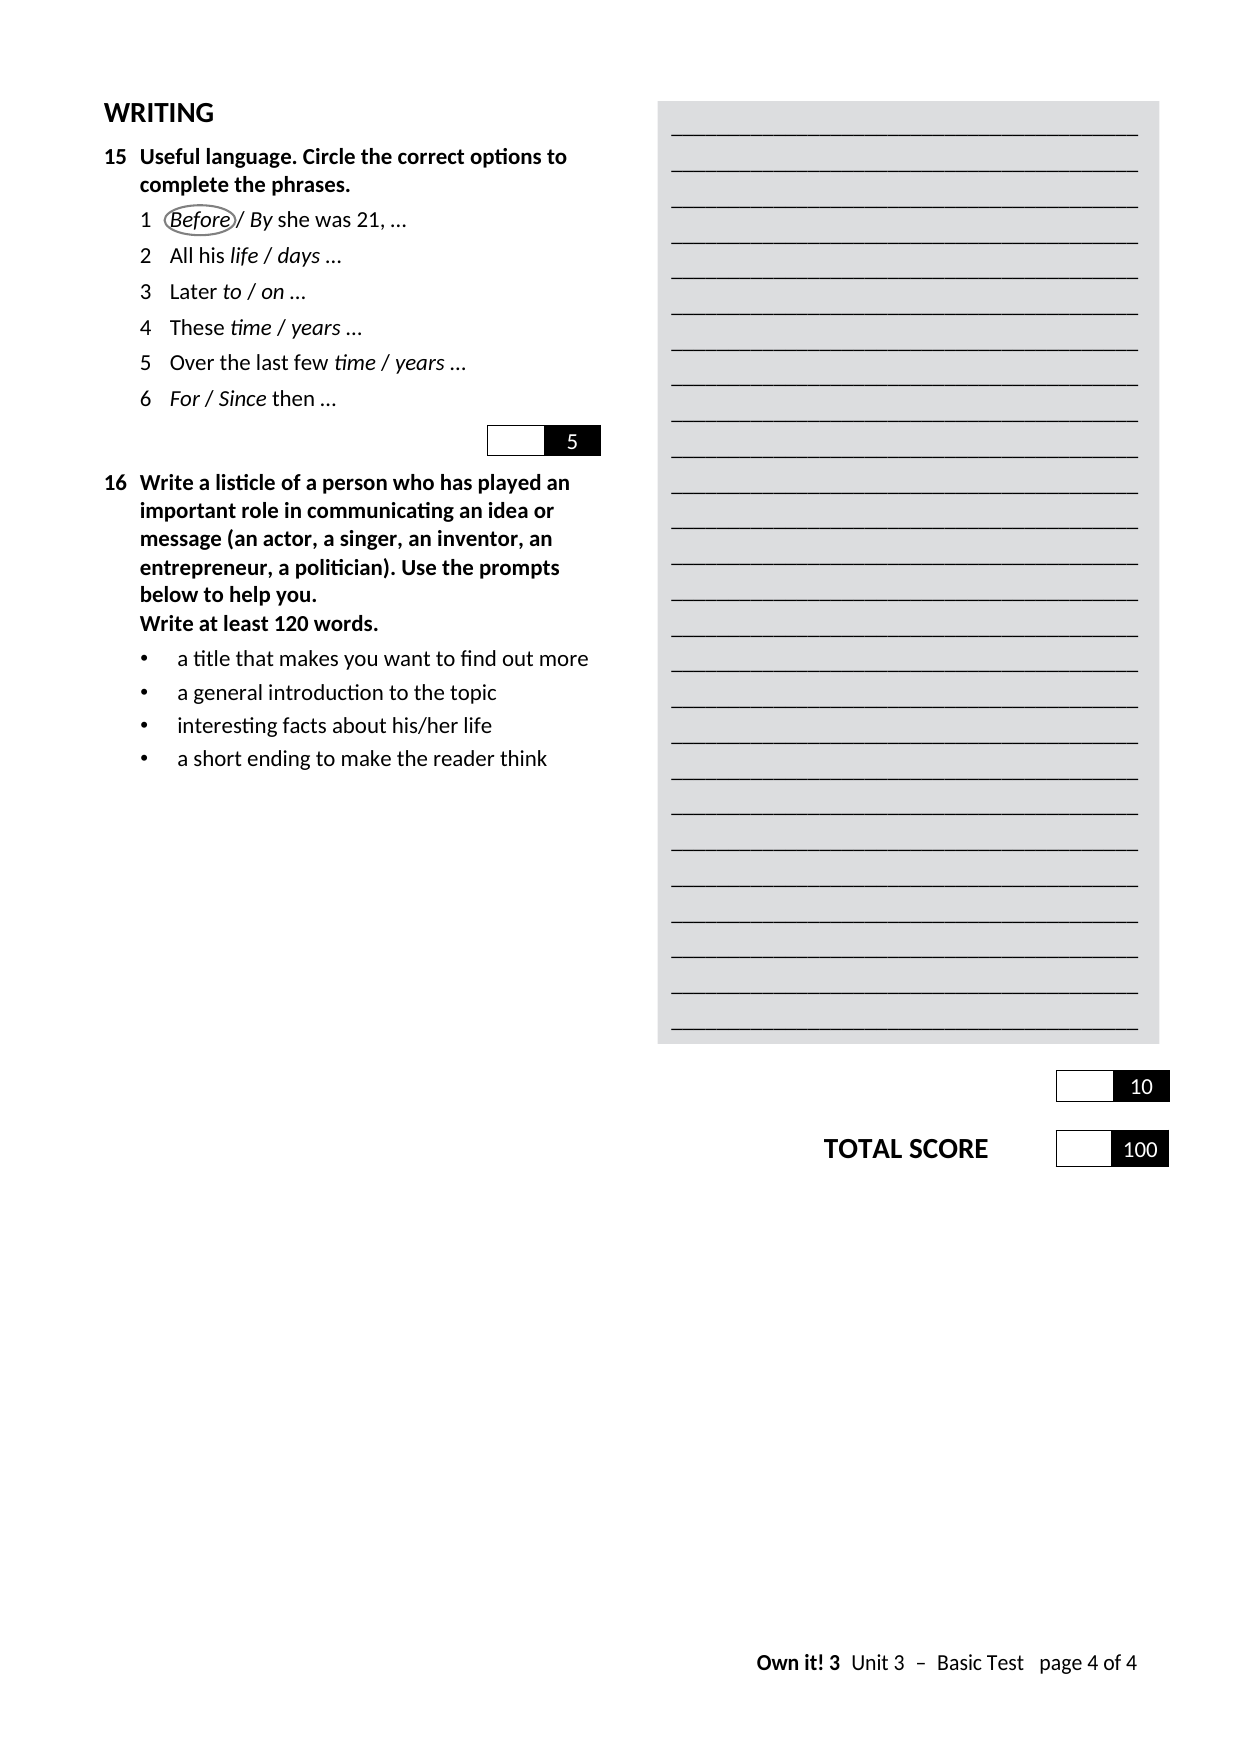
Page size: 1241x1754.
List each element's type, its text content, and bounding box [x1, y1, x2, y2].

text _________________________________________ [671, 571, 1141, 604]
text _________________________________________ [671, 821, 1141, 854]
text _________________________________________ [671, 321, 1141, 354]
text _________________________________________ [671, 642, 1141, 676]
text _________________________________________ [671, 928, 1141, 961]
text _________________________________________ [671, 535, 1141, 568]
list interesting facts about his/her life [139, 706, 610, 739]
text 6 For / Since then … [139, 379, 610, 412]
table_header 10 [1114, 1071, 1169, 1101]
text _________________________________________ [671, 356, 1141, 390]
text WRITING [103, 94, 606, 129]
text _________________________________________ [671, 857, 1141, 890]
text _________________________________________ [671, 499, 1141, 533]
table_header [1057, 1071, 1113, 1101]
text _________________________________________ [671, 714, 1141, 747]
text 16 Write a listicle of a person who has played an important role in communicating an idea or message (an actor, a singer, an inventor, an entrepreneur, a politician). Use the prompts below to help you. Write at least 120 words. [103, 468, 606, 637]
text 2 All his life / days … [139, 236, 610, 269]
text _________________________________________ [671, 785, 1141, 818]
text 15 Useful language. Circle the correct options to complete the phrases. [103, 142, 606, 198]
text _________________________________________ [671, 106, 1141, 139]
table_header 5 [545, 426, 600, 455]
text 4 These time / years … [139, 307, 610, 341]
table_header [488, 426, 544, 455]
text _________________________________________ [671, 178, 1141, 211]
text _________________________________________ [671, 999, 1141, 1033]
text 1 Before / By she was 21, … [139, 200, 610, 234]
text _________________________________________ [671, 964, 1141, 997]
text 5 Over the last few time / years … [139, 343, 610, 377]
text _________________________________________ [671, 749, 1141, 783]
text _________________________________________ [671, 606, 1141, 640]
text _________________________________________ [671, 892, 1141, 926]
picture [657, 101, 1160, 1044]
text _________________________________________ [671, 213, 1141, 247]
text _________________________________________ [671, 678, 1141, 711]
table_header [1057, 1131, 1111, 1166]
text 3 Later to / on … [139, 272, 610, 305]
list a short ending to make the reader think [139, 739, 610, 772]
text _________________________________________ [671, 142, 1141, 175]
text _________________________________________ [671, 285, 1141, 318]
list a title that makes you want to find out more [139, 639, 610, 672]
text _________________________________________ [671, 392, 1141, 425]
table_header TOTAL SCORE [738, 1130, 1056, 1166]
list a general introduction to the topic [139, 672, 610, 706]
text _________________________________________ [671, 249, 1141, 282]
text _________________________________________ [671, 463, 1141, 497]
text _________________________________________ [671, 428, 1141, 461]
table_header 100 [1112, 1131, 1168, 1166]
